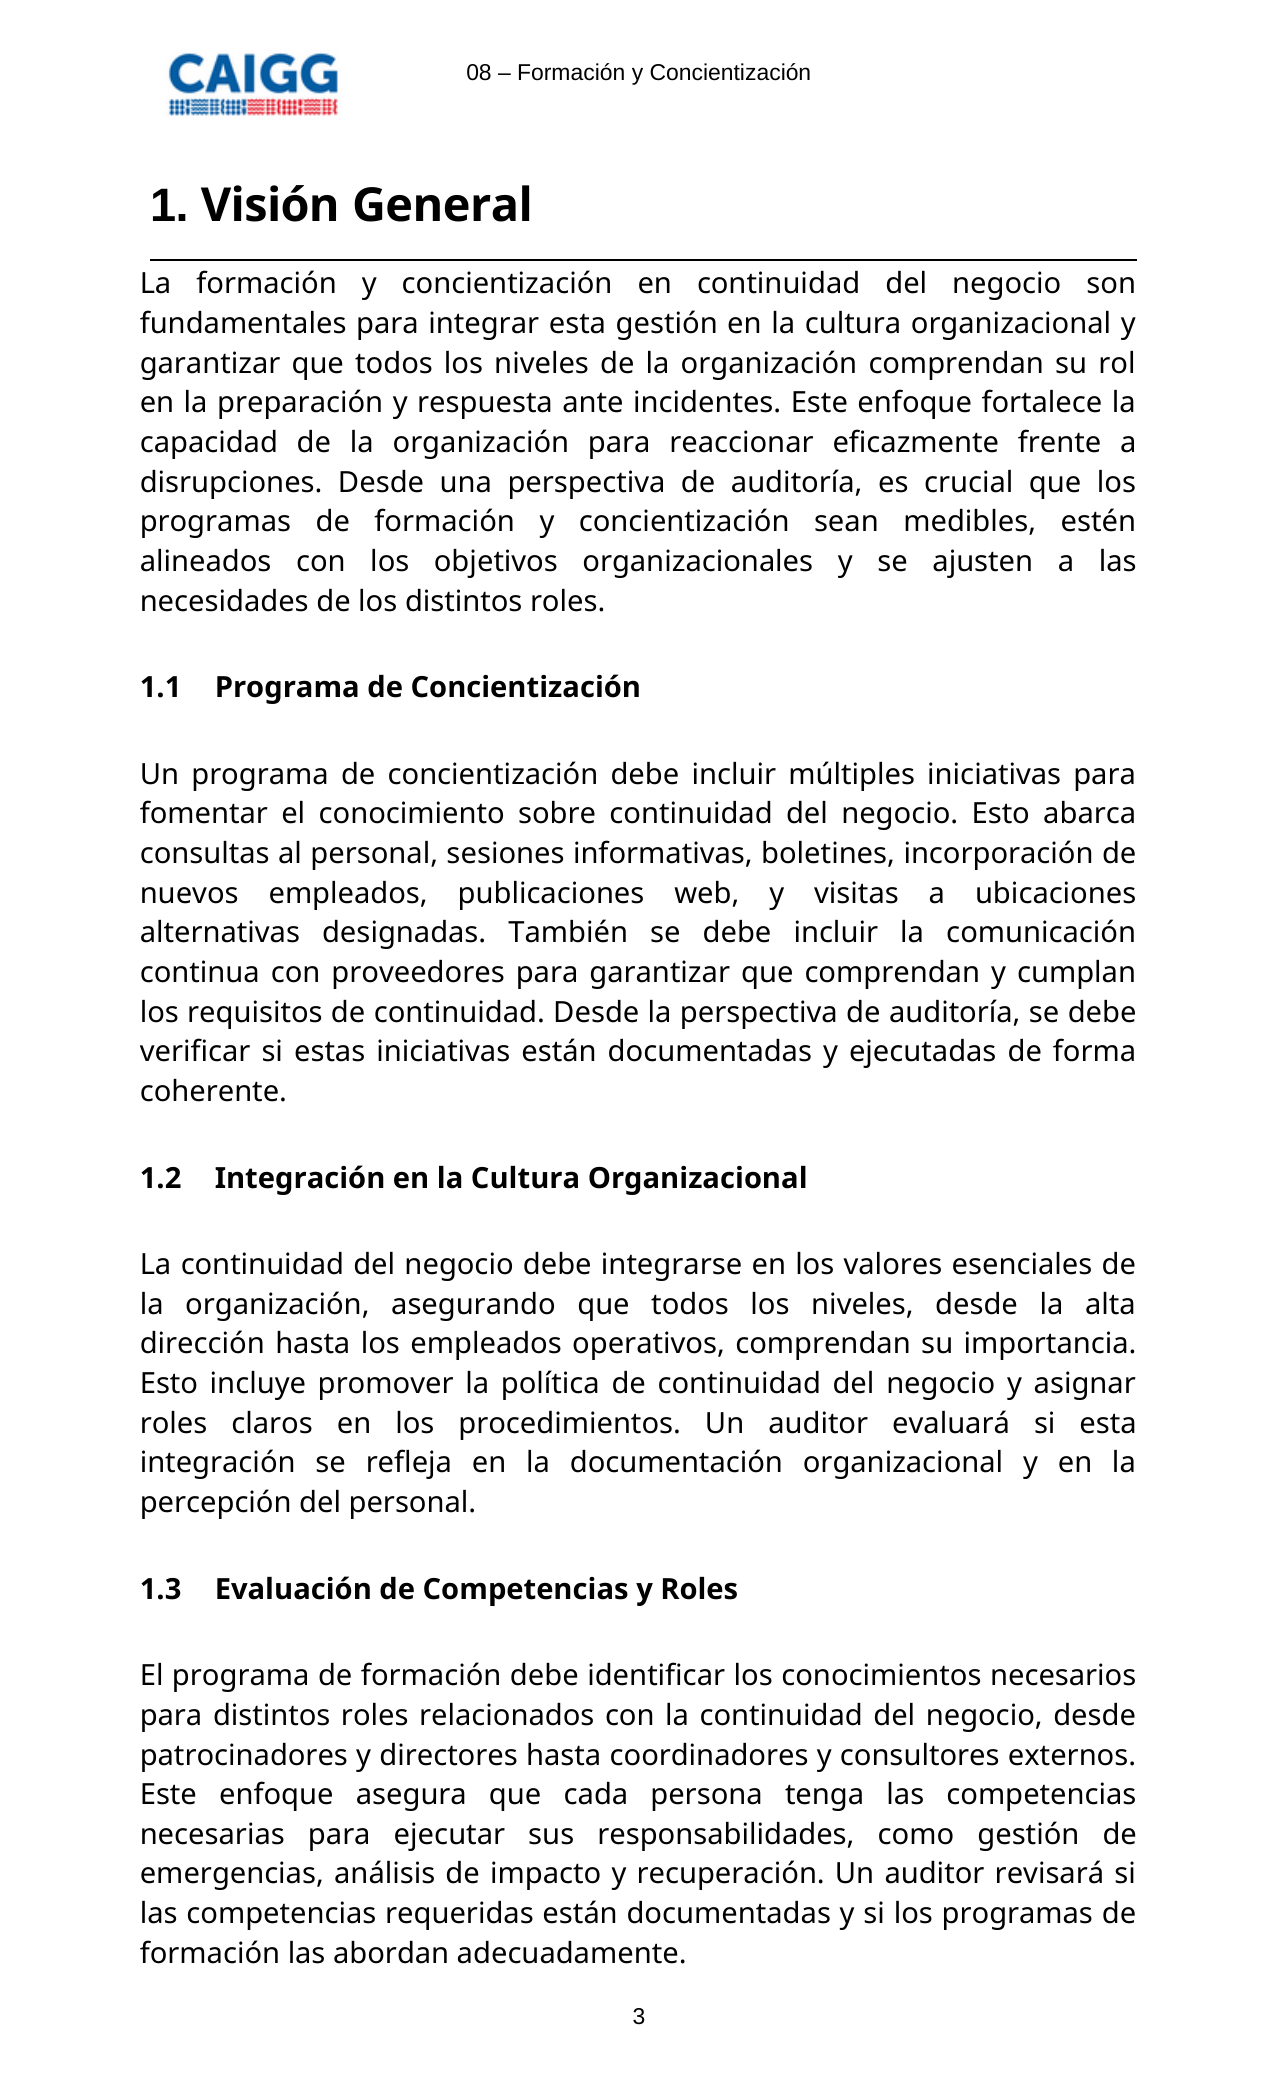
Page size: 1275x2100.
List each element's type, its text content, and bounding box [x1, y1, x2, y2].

list Programa de Concientización [139, 666, 1137, 706]
text El programa de formación debe identificar los conocimientos necesarios para distintos roles relacionados con la continuidad del negocio, desde patrocinadores y directores hasta coordinadores y consultores externos. Este enfoque asegura que cada persona tenga las competencias necesarias para ejecutar sus responsabilidades, como gestión de emergencias, análisis de impacto y recuperación. Un auditor revisará si las competencias requeridas están documentadas y si los programas de formación las abordan adecuadamente. [139, 1654, 1137, 1972]
picture [138, 32, 377, 147]
subtitle Visión General [150, 171, 1137, 235]
text La formación y concientización en continuidad del negocio son fundamentales para integrar esta gestión en la cultura organizacional y garantizar que todos los niveles de la organización comprendan su rol en la preparación y respuesta ante incidentes. Este enfoque fortalece la capacidad de la organización para reaccionar eficazmente frente a disrupciones. Desde una perspectiva de auditoría, es crucial que los programas de formación y concientización sean medibles, estén alineados con los objetivos organizacionales y se ajusten a las necesidades de los distintos roles. [139, 262, 1137, 620]
text La continuidad del negocio debe integrarse en los valores esenciales de la organización, asegurando que todos los niveles, desde la alta dirección hasta los empleados operativos, comprendan su importancia. Esto incluye promover la política de continuidad del negocio y asignar roles claros en los procedimientos. Un auditor evaluará si esta integración se refleja en la documentación organizacional y en la percepción del personal. [139, 1243, 1137, 1521]
text Un programa de concientización debe incluir múltiples iniciativas para fomentar el conocimiento sobre continuidad del negocio. Esto abarca consultas al personal, sesiones informativas, boletines, incorporación de nuevos empleados, publicaciones web, y visitas a ubicaciones alternativas designadas. También se debe incluir la comunicación continua con proveedores para garantizar que comprendan y cumplan los requisitos de continuidad. Desde la perspectiva de auditoría, se debe verificar si estas iniciativas están documentadas y ejecutadas de forma coherente. [139, 753, 1137, 1110]
list Integración en la Cultura Organizacional [139, 1157, 1137, 1197]
list Evaluación de Competencias y Roles [139, 1568, 1137, 1608]
